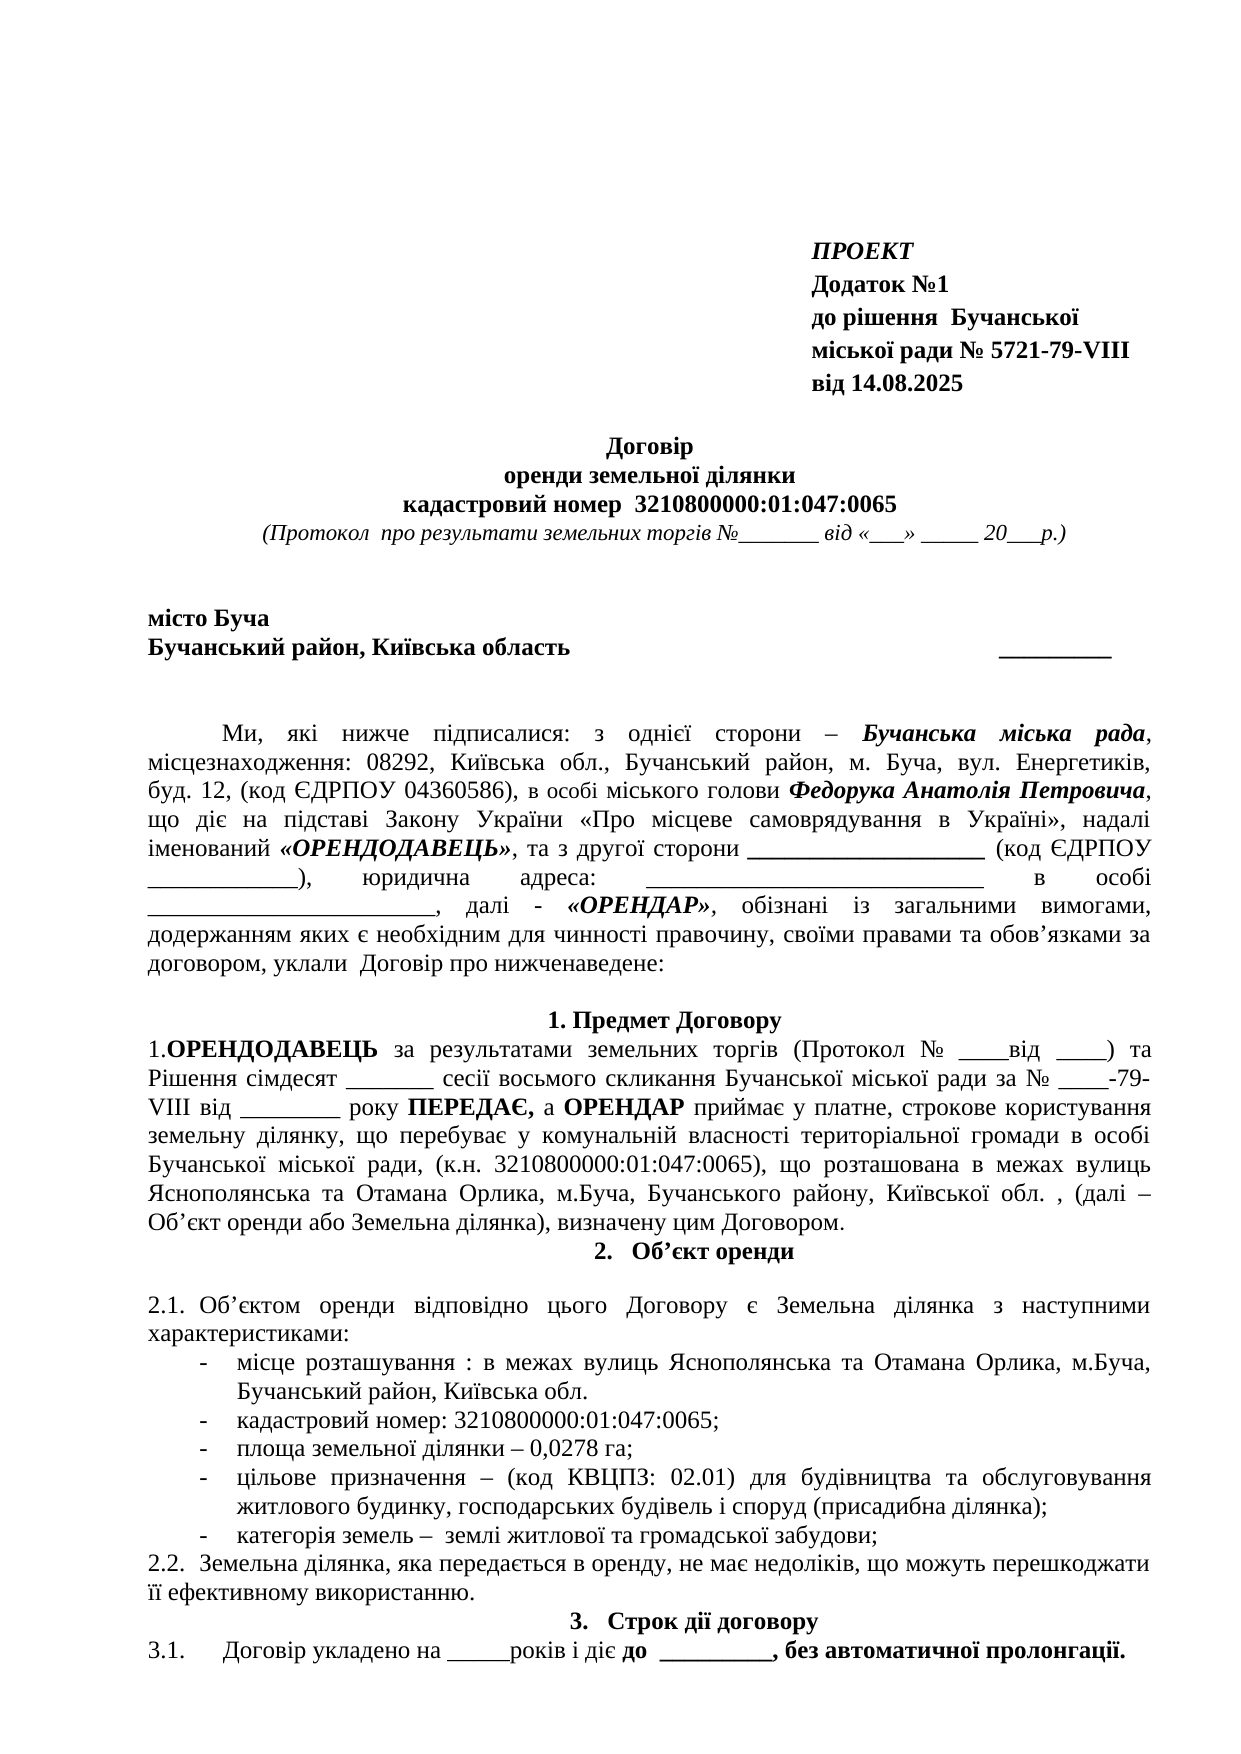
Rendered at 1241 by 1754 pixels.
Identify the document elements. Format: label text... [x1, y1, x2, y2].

list Земельна ділянка, яка передається в оренду, не має недоліків, що можуть перешкоджати її ефективному використанню. [148, 1548, 1152, 1606]
list кадастровий номер: 3210800000:01:047:0065; [199, 1405, 1152, 1433]
text 1. Предмет Договору [177, 1006, 1152, 1034]
text Бучанський район, Київська область _________ [148, 632, 1152, 661]
text Договір [148, 431, 1152, 460]
text від 14.08.2025 [811, 368, 1141, 397]
list Об’єкт оренди [236, 1236, 1152, 1264]
list Договір укладено на _____років і діє до _________, без автоматичної пролонгації. [148, 1635, 1152, 1663]
text ПРОЕКТ [811, 203, 1141, 264]
text кадастровий номер 3210800000:01:047:0065 [148, 489, 1152, 517]
text до рішення Бучанської міської ради № 5721-79-VIII [811, 302, 1141, 364]
list категорія земель – землі житлової та громадської забудови; [199, 1520, 1152, 1548]
list площа земельної ділянки – 0,0278 га; [199, 1433, 1152, 1462]
list місце розташування : в межах вулиць Яснополянська та Отамана Орлика, м.Буча, Бучанський район, Київська обл. [199, 1347, 1152, 1405]
list цільове призначення – (код КВЦПЗ: 02.01) для будівництва та обслуговування житлового будинку, господарських будівель і споруд (присадибна ділянка); [199, 1462, 1152, 1520]
text місто Буча [148, 603, 1152, 632]
text оренди земельної ділянки [148, 460, 1152, 489]
text Ми, які нижче підписалися: з однієї сторони – Бучанська міська рада, місцезнаходження: 08292, Київська обл., Бучанський район, м. Буча, вул. Енергетиків, буд. 12, (код ЄДРПОУ 04360586), в особі міського голови Федорука Анатолія Петровича, що діє на підставі Закону України «Про місцеве самоврядування в Україні», надалі іменований «ОРЕНДОДАВЕЦЬ», та з другої сторони ___________________ (код ЄДРПОУ ____________), юридична адреса: ___________________________ в особі _______________________, далі - «ОРЕНДАР», обізнані із загальними вимогами, додержанням яких є необхідним для чинності правочину, своїми правами та обов’язками за договором, уклали Договір про нижченаведене: [148, 718, 1152, 977]
list Строк дії договору [236, 1606, 1152, 1635]
text (Протокол про результати земельних торгів №_______ від «___» _____ 20___р.) [148, 517, 1152, 546]
list Об’єктом оренди відповідно цього Договору є Земельна ділянка з наступними характеристиками: [148, 1290, 1152, 1347]
text Додаток №1 [811, 269, 1141, 298]
text 1.ОРЕНДОДАВЕЦЬ за результатами земельних торгів (Протокол № ____від ____) та Рішення сімдесят _______ сесії восьмого скликання Бучанської міської ради за № ____-79-VIII від ________ року ПЕРЕДАЄ, а ОРЕНДАР приймає у платне, строкове користування земельну ділянку, що перебуває у комунальній власності територіальної громади в особі Бучанської міської ради, (к.н. 3210800000:01:047:0065), що розташована в межах вулиць Яснополянська та Отамана Орлика, м.Буча, Бучанського району, Київської обл. , (далі – Об’єкт оренди або Земельна ділянка), визначену цим Договором. [148, 1034, 1152, 1236]
